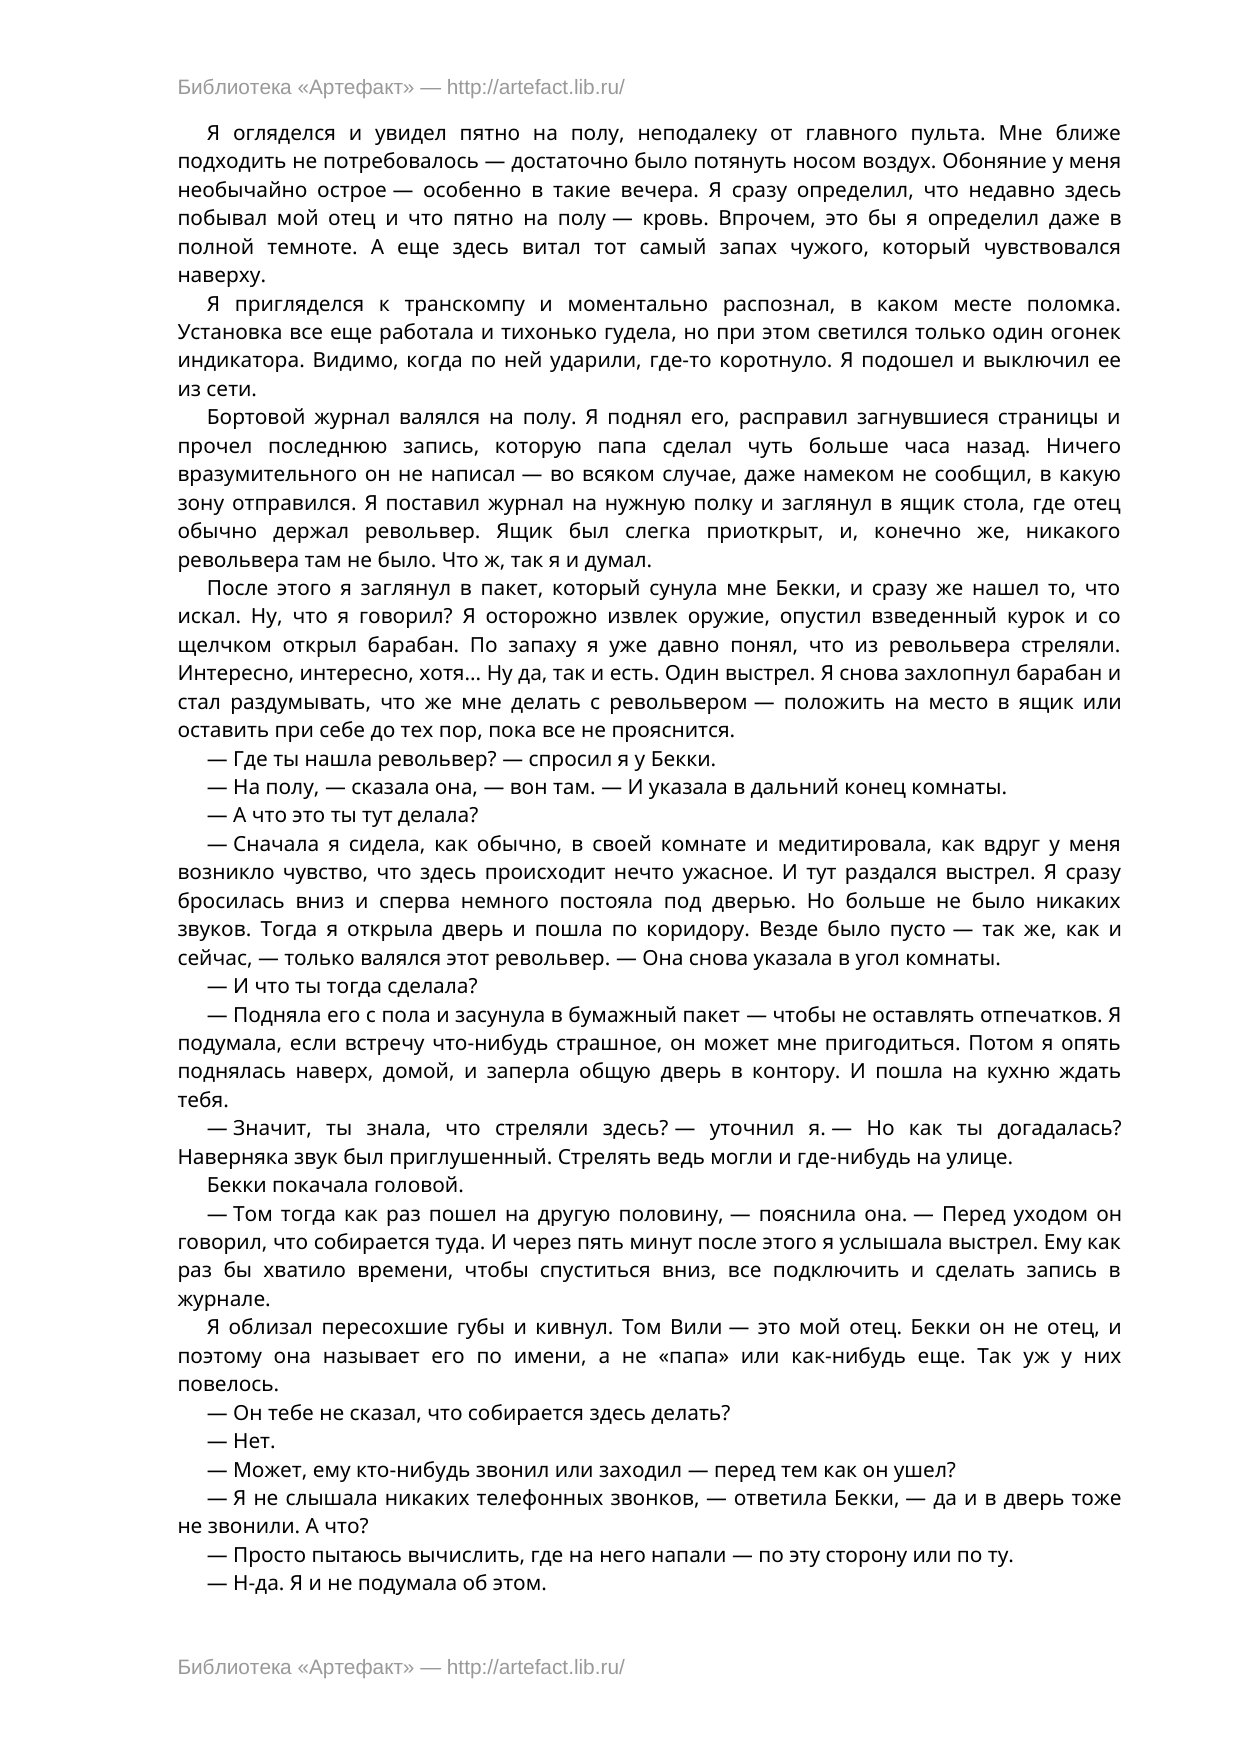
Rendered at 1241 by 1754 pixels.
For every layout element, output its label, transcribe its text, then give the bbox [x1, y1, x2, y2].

text — Он тебе не сказал, что собирается здесь делать? [177, 1398, 1122, 1426]
text — Может, ему кто-нибудь звонил или заходил — перед тем как он ушел? [177, 1455, 1122, 1483]
text Я облизал пересохшие губы и кивнул. Том Вили — это мой отец. Бекки он не отец, и поэтому она называет его по имени, а не «папа» или как-нибудь еще. Так уж у них повелось. [177, 1312, 1122, 1398]
text — Просто пытаюсь вычислить, где на него напали — по эту сторону или по ту. [177, 1540, 1122, 1568]
text — Том тогда как раз пошел на другую половину, — пояснила она. — Перед уходом он говорил, что собирается туда. И через пять минут после этого я услышала выстрел. Ему как раз бы хватило времени, чтобы спуститься вниз, все подключить и сделать запись в журнале. [177, 1199, 1122, 1312]
text Бортовой журнал валялся на полу. Я поднял его, расправил загнувшиеся страницы и прочел последнюю запись, которую папа сделал чуть больше часа назад. Ничего вразумительного он не написал — во всяком случае, даже намеком не сообщил, в какую зону отправился. Я поставил журнал на нужную полку и заглянул в ящик стола, где отец обычно держал револьвер. Ящик был слегка приоткрыт, и, конечно же, никакого револьвера там не было. Что ж, так я и думал. [177, 402, 1122, 573]
text — Я не слышала никаких телефонных звонков, — ответила Бекки, — да и в дверь тоже не звонили. А что? [177, 1483, 1122, 1540]
text — Подняла его с пола и засунула в бумажный пакет — чтобы не оставлять отпечатков. Я подумала, если встречу что-нибудь страшное, он может мне пригодиться. Потом я опять поднялась наверх, домой, и заперла общую дверь в контору. И пошла на кухню ждать тебя. [177, 1000, 1122, 1113]
text — На полу, — сказала она, — вон там. — И указала в дальний конец комнаты. [177, 772, 1122, 801]
text Я пригляделся к транскомпу и моментально распознал, в каком месте поломка. Установка все еще работала и тихонько гудела, но при этом светился только один огонек индикатора. Видимо, когда по ней ударили, где-то коротнуло. Я подошел и выключил ее из сети. [177, 289, 1122, 402]
text — Значит, ты знала, что стреляли здесь? — уточнил я. — Но как ты догадалась? Наверняка звук был приглушенный. Стрелять ведь могли и где-нибудь на улице. [177, 1113, 1122, 1170]
text — И что ты тогда сделала? [177, 971, 1122, 1000]
text — Нет. [177, 1426, 1122, 1455]
text — Н-да. Я и не подумала об этом. [177, 1568, 1122, 1597]
text Бекки покачала головой. [177, 1170, 1122, 1199]
text После этого я заглянул в пакет, который сунула мне Бекки, и сразу же нашел то, что искал. Ну, что я говорил? Я осторожно извлек оружие, опустил взведенный курок и со щелчком открыл барабан. По запаху я уже давно понял, что из револьвера стреляли. Интересно, интересно, хотя... Ну да, так и есть. Один выстрел. Я снова захлопнул барабан и стал раздумывать, что же мне делать с револьвером — положить на место в ящик или оставить при себе до тех пор, пока все не прояснится. [177, 573, 1122, 744]
text Я огляделся и увидел пятно на полу, неподалеку от главного пульта. Мне ближе подходить не потребовалось — достаточно было потянуть носом воздух. Обоняние у меня необычайно острое — особенно в такие вечера. Я сразу определил, что недавно здесь побывал мой отец и что пятно на полу — кровь. Впрочем, это бы я определил даже в полной темноте. А еще здесь витал тот самый запах чужого, который чувствовался наверху. [177, 118, 1122, 289]
text — Где ты нашла револьвер? — спросил я у Бекки. [177, 744, 1122, 772]
text — Сначала я сидела, как обычно, в своей комнате и медитировала, как вдруг у меня возникло чувство, что здесь происходит нечто ужасное. И тут раздался выстрел. Я сразу бросилась вниз и сперва немного постояла под дверью. Но больше не было никаких звуков. Тогда я открыла дверь и пошла по коридору. Везде было пусто — так же, как и сейчас, — только валялся этот револьвер. — Она снова указала в угол комнаты. [177, 829, 1122, 971]
text — А что это ты тут делала? [177, 801, 1122, 829]
